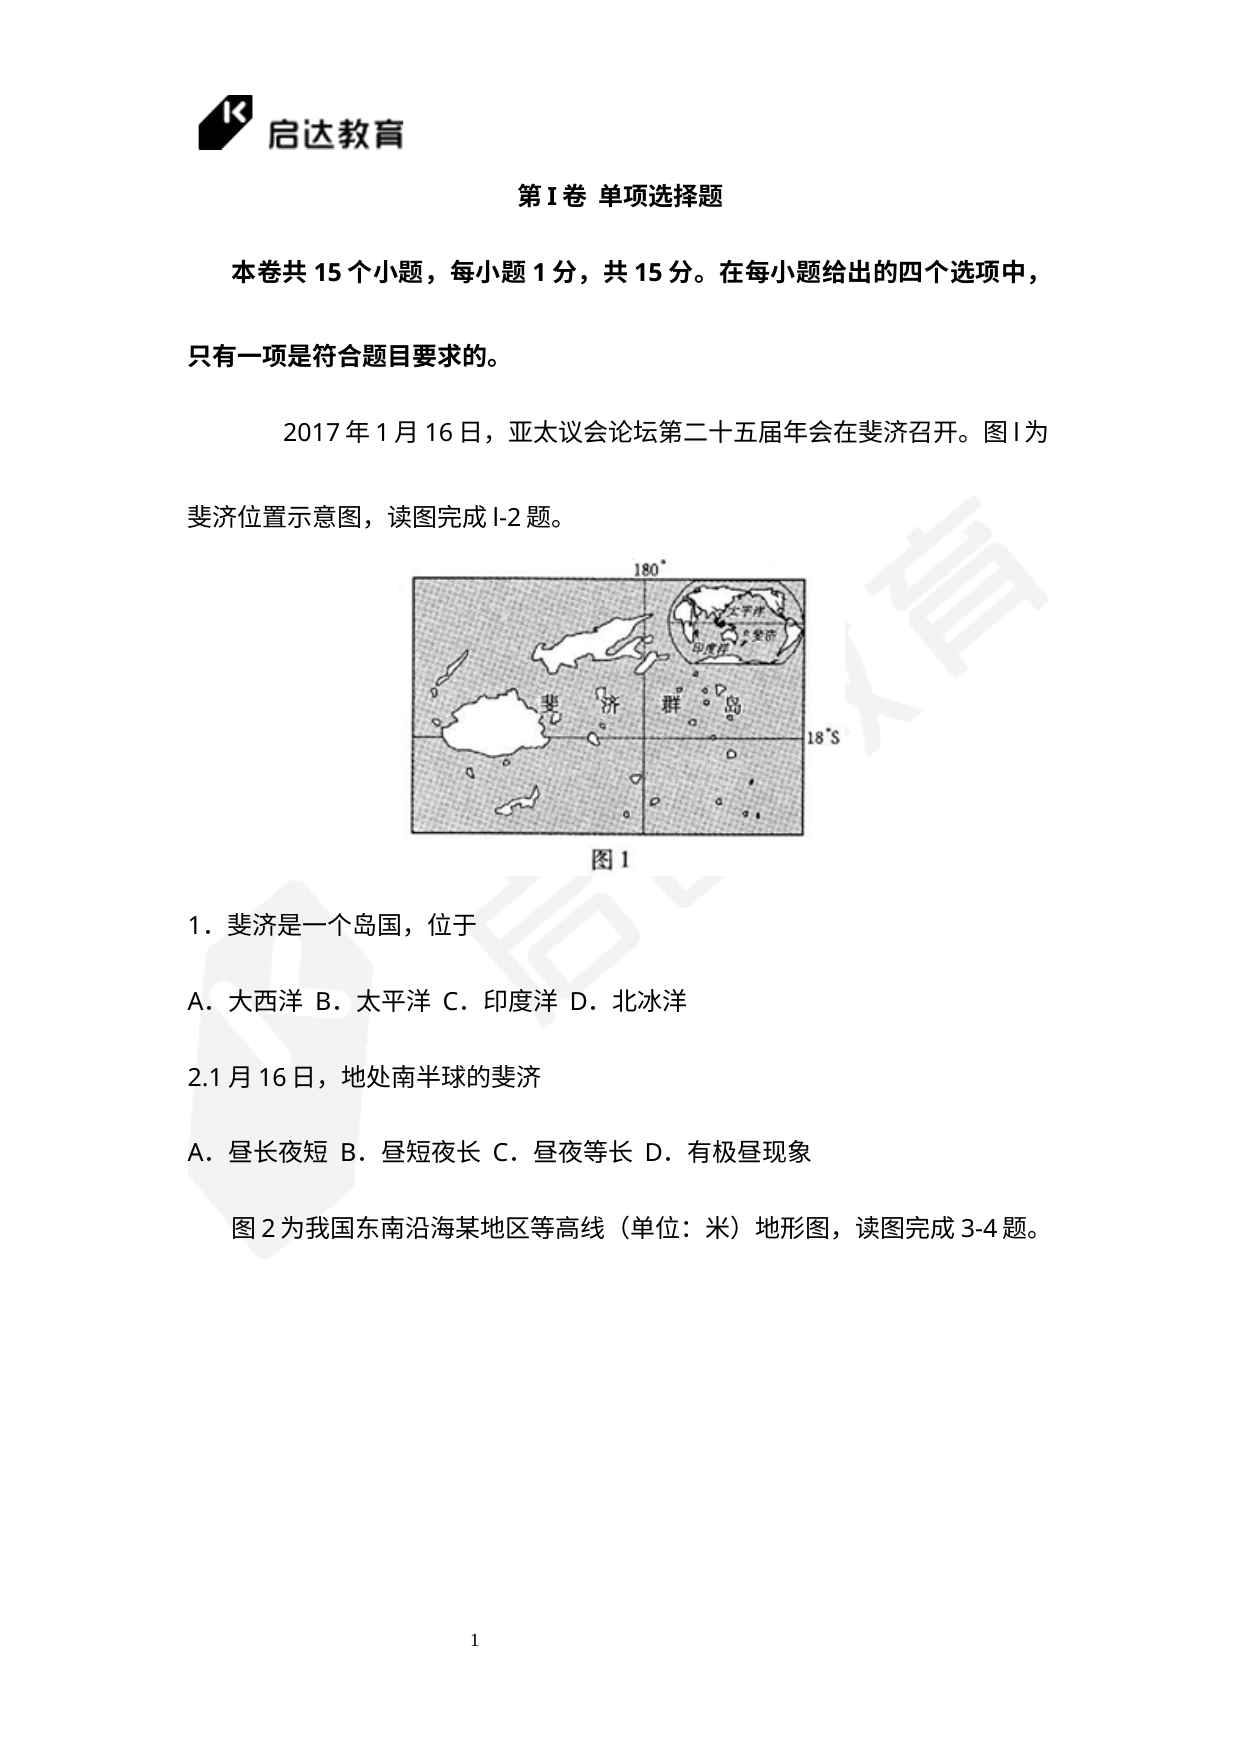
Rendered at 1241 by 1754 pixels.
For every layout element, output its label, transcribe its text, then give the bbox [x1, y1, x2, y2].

picture [395, 558, 845, 876]
text A．昼长夜短 B．昼短夜长 C．昼夜等长 D．有极昼现象 [187, 1118, 1053, 1183]
text 本卷共15个小题，每小题1分，共15分。在每小题给出的四个选项中，只有一项是符合题目要求的。 [187, 238, 1053, 387]
text A．大西洋 B．太平洋 C．印度洋 D．北冰洋 [187, 967, 1053, 1032]
text 第I卷 单项选择题 [187, 162, 1053, 227]
picture [198, 95, 404, 150]
text 2.1月16日，地处南半球的斐济 [187, 1043, 1053, 1108]
text 图2为我国东南沿海某地区等高线（单位：米）地形图，读图完成3-4题。 [187, 1194, 1053, 1259]
text 1．斐济是一个岛国，位于 [187, 891, 1053, 956]
text 2017年1月16日，亚太议会论坛第二十五届年会在斐济召开。图l为斐济位置示意图，读图完成l-2题。 [187, 398, 1053, 548]
